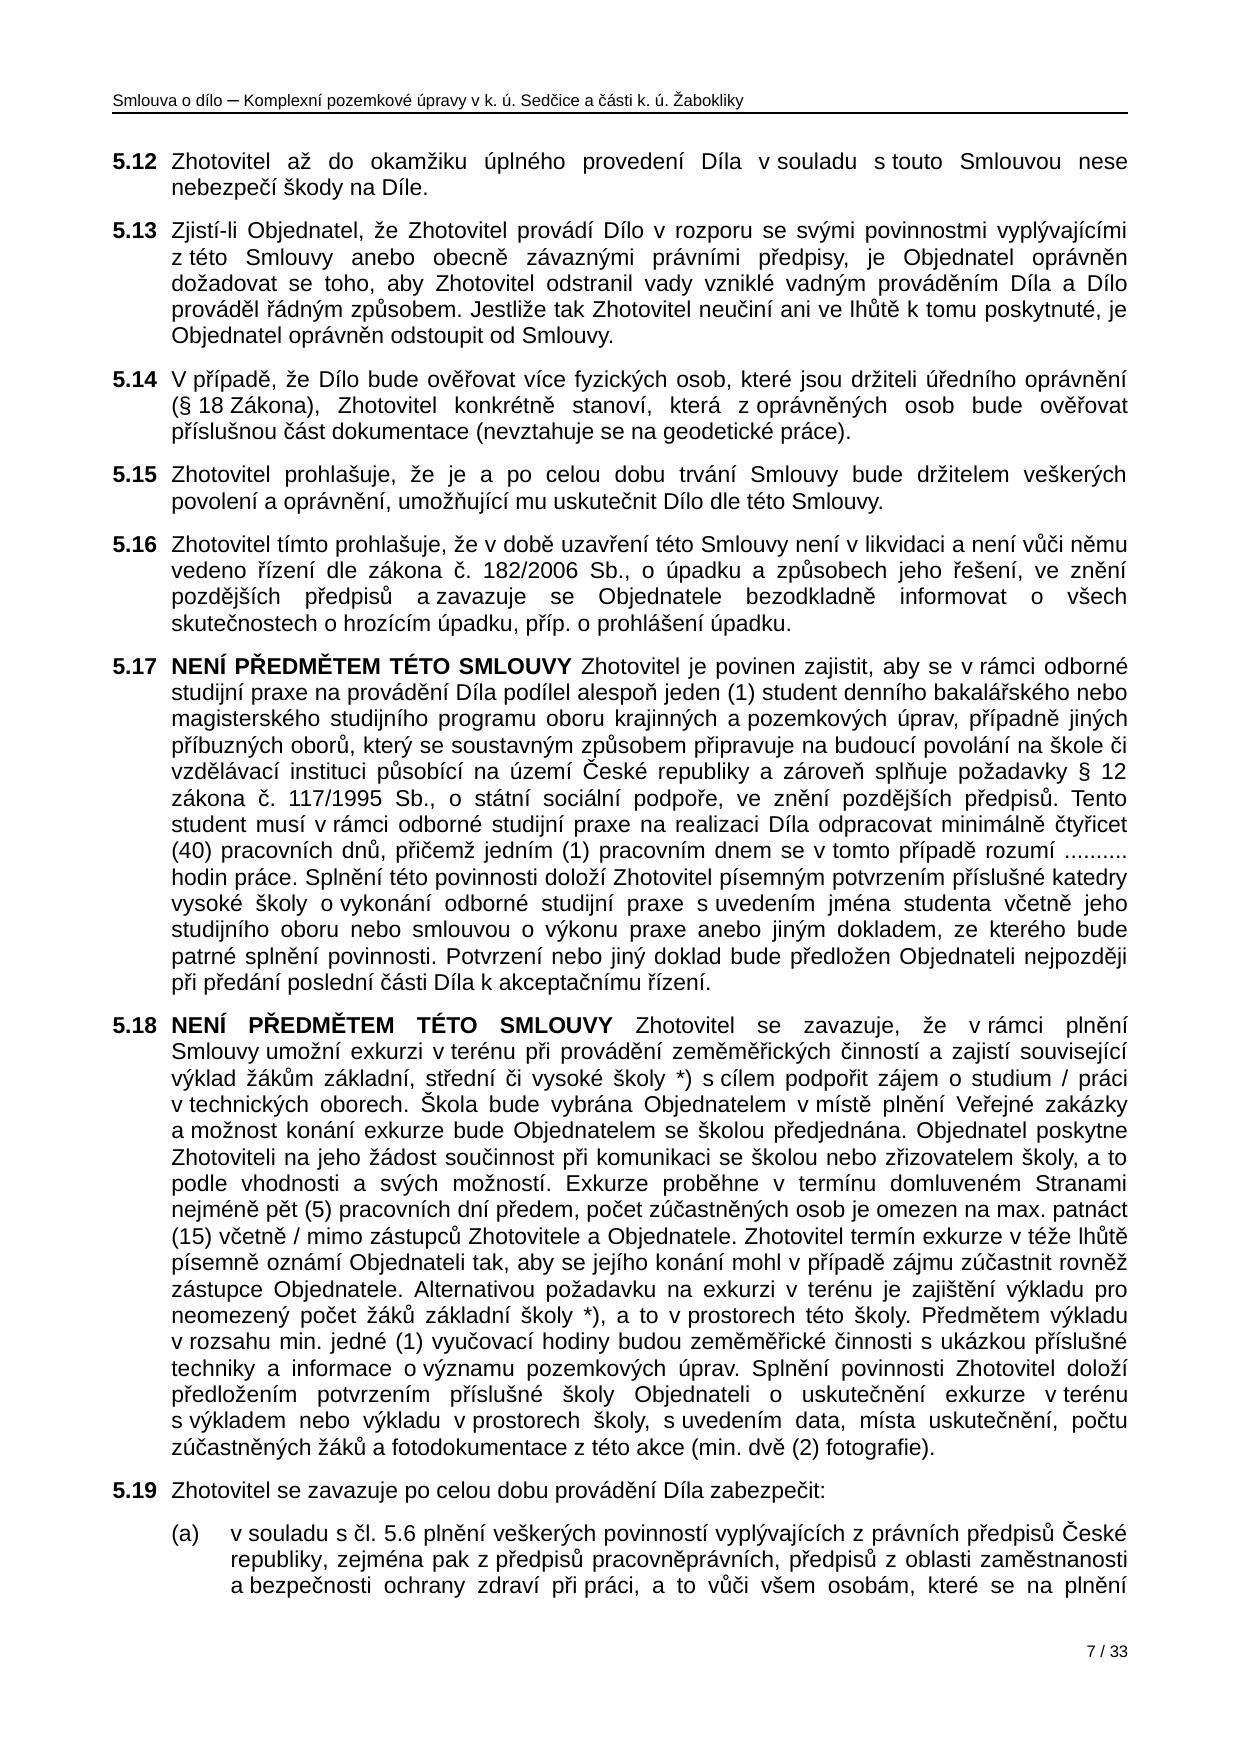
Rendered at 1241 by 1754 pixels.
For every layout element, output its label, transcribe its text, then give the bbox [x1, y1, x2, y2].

text V případě, že Dílo bude ověřovat více fyzických osob, které jsou držiteli úředního oprávnění (§ 18 Zákona), Zhotovitel konkrétně stanoví, která z oprávněných osob bude ověřovat příslušnou část dokumentace (nevztahuje se na geodetické práce). [112, 366, 1128, 444]
text Zhotovitel prohlašuje, že je a po celou dobu trvání Smlouvy bude držitelem veškerých povolení a oprávnění, umožňující mu uskutečnit Dílo dle této Smlouvy. [112, 461, 1128, 514]
text Zjistí-li Objednatel, že Zhotovitel provádí Dílo v rozporu se svými povinnostmi vyplývajícími z této Smlouvy anebo obecně závaznými právními předpisy, je Objednatel oprávněn dožadovat se toho, aby Zhotovitel odstranil vady vzniklé vadným prováděním Díla a Dílo prováděl řádným způsobem. Jestliže tak Zhotovitel neučiní ani ve lhůtě k tomu poskytnuté, je Objednatel oprávněn odstoupit od Smlouvy. [112, 217, 1128, 349]
text Zhotovitel se zavazuje po celou dobu provádění Díla zabezpečit: [112, 1477, 1128, 1503]
text NENÍ PŘEDMĚTEM TÉTO SMLOUVY Zhotovitel je povinen zajistit, aby se v rámci odborné studijní praxe na provádění Díla podílel alespoň jeden (1) student denního bakalářského nebo magisterského studijního programu oboru krajinných a pozemkových úprav, případně jiných příbuzných oborů, který se soustavným způsobem připravuje na budoucí povolání na škole či vzdělávací instituci působící na území České republiky a zároveň splňuje požadavky § 12 zákona č. 117/1995 Sb., o státní sociální podpoře, ve znění pozdějších předpisů. Tento student musí v rámci odborné studijní praxe na realizaci Díla odpracovat minimálně čtyřicet (40) pracovních dnů, přičemž jedním (1) pracovním dnem se v tomto případě rozumí .......... hodin práce. Splnění této povinnosti doloží Zhotovitel písemným potvrzením příslušné katedry vysoké školy o vykonání odborné studijní praxe s uvedením jména studenta včetně jeho studijního oboru nebo smlouvou o výkonu praxe anebo jiným dokladem, ze kterého bude patrné splnění povinnosti. Potvrzení nebo jiný doklad bude předložen Objednateli nejpozději při předání poslední části Díla k akceptačnímu řízení. [112, 653, 1128, 995]
text NENÍ PŘEDMĚTEM TÉTO SMLOUVY Zhotovitel se zavazuje, že v rámci plnění Smlouvy umožní exkurzi v terénu při provádění zeměměřických činností a zajistí související výklad žákům základní, střední či vysoké školy *) s cílem podpořit zájem o studium / práci v technických oborech. Škola bude vybrána Objednatelem v místě plnění Veřejné zakázky a možnost konání exkurze bude Objednatelem se školou předjednána. Objednatel poskytne Zhotoviteli na jeho žádost součinnost při komunikaci se školou nebo zřizovatelem školy, a to podle vhodnosti a svých možností. Exkurze proběhne v termínu domluveném Stranami nejméně pět (5) pracovních dní předem, počet zúčastněných osob je omezen na max. patnáct (15) včetně / mimo zástupců Zhotovitele a Objednatele. Zhotovitel termín exkurze v téže lhůtě písemně oznámí Objednateli tak, aby se jejího konání mohl v případě zájmu zúčastnit rovněž zástupce Objednatele. Alternativou požadavku na exkurzi v terénu je zajištění výkladu pro neomezený počet žáků základní školy *), a to v prostorech této školy. Předmětem výkladu v rozsahu min. jedné (1) vyučovací hodiny budou zeměměřické činnosti s ukázkou příslušné techniky a informace o významu pozemkových úprav. Splnění povinnosti Zhotovitel doloží předložením potvrzením příslušné školy Objednateli o uskutečnění exkurze v terénu s výkladem nebo výkladu v prostorech školy, s uvedením data, místa uskutečnění, počtu zúčastněných žáků a fotodokumentace z této akce (min. dvě (2) fotografie). [112, 1012, 1128, 1460]
text Zhotovitel tímto prohlašuje, že v době uzavření této Smlouvy není v likvidaci a není vůči němu vedeno řízení dle zákona č. 182/2006 Sb., o úpadku a způsobech jeho řešení, ve znění pozdějších předpisů a zavazuje se Objednatele bezodkladně informovat o všech skutečnostech o hrozícím úpadku, příp. o prohlášení úpadku. [112, 531, 1128, 636]
text Zhotovitel až do okamžiku úplného provedení Díla v souladu s touto Smlouvou nese nebezpečí škody na Díle. [112, 148, 1128, 200]
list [171, 1520, 1128, 1599]
